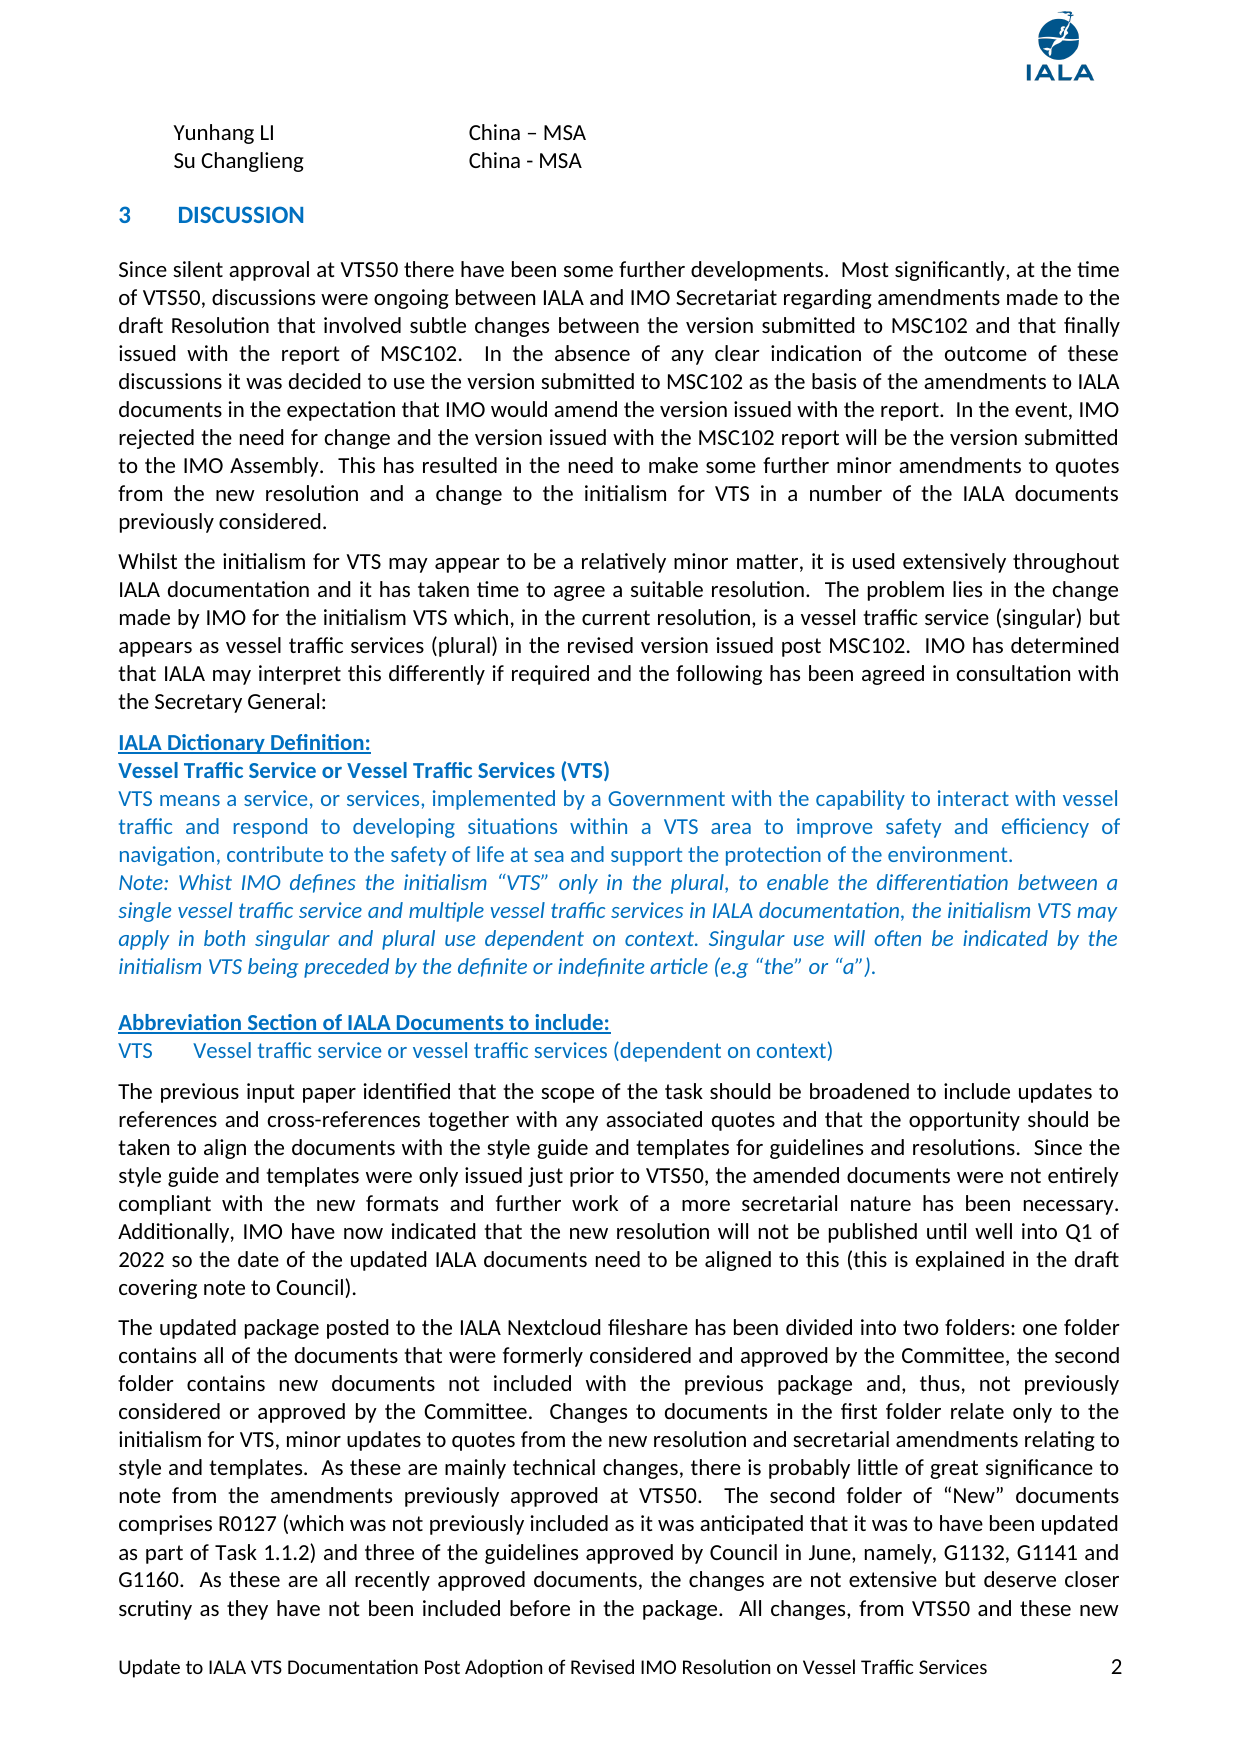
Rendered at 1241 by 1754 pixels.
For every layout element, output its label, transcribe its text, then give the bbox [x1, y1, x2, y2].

text VTS Vessel traffic service or vessel traffic services (dependent on context) [118, 1036, 1122, 1064]
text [118, 1313, 1122, 1622]
table_cell Yunhang LI [162, 118, 457, 146]
table_cell China – MSA [457, 118, 1063, 146]
text IALA Dictionary Definition: [118, 728, 1122, 756]
text VTS means a service, or services, implemented by a Government with the capability to interact with vessel traffic and respond to developing situations within a VTS area to improve safety and efficiency of navigation, contribute to the safety of life at sea and support the protection of the environment. [118, 784, 1122, 868]
subtitle Discussion [118, 199, 1122, 230]
text Since silent approval at VTS50 there have been some further developments. Most significantly, at the time of VTS50, discussions were ongoing between IALA and IMO Secretariat regarding amendments made to the draft Resolution that involved subtle changes between the version submitted to MSC102 and that finally issued with the report of MSC102. In the absence of any clear indication of the outcome of these discussions it was decided to use the version submitted to MSC102 as the basis of the amendments to IALA documents in the expectation that IMO would amend the version issued with the report. In the event, IMO rejected the need for change and the version issued with the MSC102 report will be the version submitted to the IMO Assembly. This has resulted in the need to make some further minor amendments to quotes from the new resolution and a change to the initialism for VTS in a number of the IALA documents previously considered. [118, 255, 1122, 535]
text Note: Whist IMO defines the initialism “VTS” only in the plural, to enable the differentiation between a single vessel traffic service and multiple vessel traffic services in IALA documentation, the initialism VTS may apply in both singular and plural use dependent on context. Singular use will often be indicated by the initialism VTS being preceded by the definite or indefinite article (e.g “the” or “a”). [118, 868, 1122, 980]
text Abbreviation Section of IALA Documents to include: [118, 1008, 1122, 1036]
table_cell China - MSA [457, 146, 1063, 174]
table_cell Su Changlieng [162, 146, 457, 174]
picture [1011, 3, 1106, 96]
text The previous input paper identified that the scope of the task should be broadened to include updates to references and cross-references together with any associated quotes and that the opportunity should be taken to align the documents with the style guide and templates for guidelines and resolutions. Since the style guide and templates were only issued just prior to VTS50, the amended documents were not entirely compliant with the new formats and further work of a more secretarial nature has been necessary. Additionally, IMO have now indicated that the new resolution will not be published until well into Q1 of 2022 so the date of the updated IALA documents need to be aligned to this (this is explained in the draft covering note to Council). [118, 1077, 1122, 1301]
text Vessel Traffic Service or Vessel Traffic Services (VTS) [118, 756, 1122, 784]
text Whilst the initialism for VTS may appear to be a relatively minor matter, it is used extensively throughout IALA documentation and it has taken time to agree a suitable resolution. The problem lies in the change made by IMO for the initialism VTS which, in the current resolution, is a vessel traffic service (singular) but appears as vessel traffic services (plural) in the revised version issued post MSC102. IMO has determined that IALA may interpret this differently if required and the following has been agreed in consultation with the Secretary General: [118, 547, 1122, 716]
